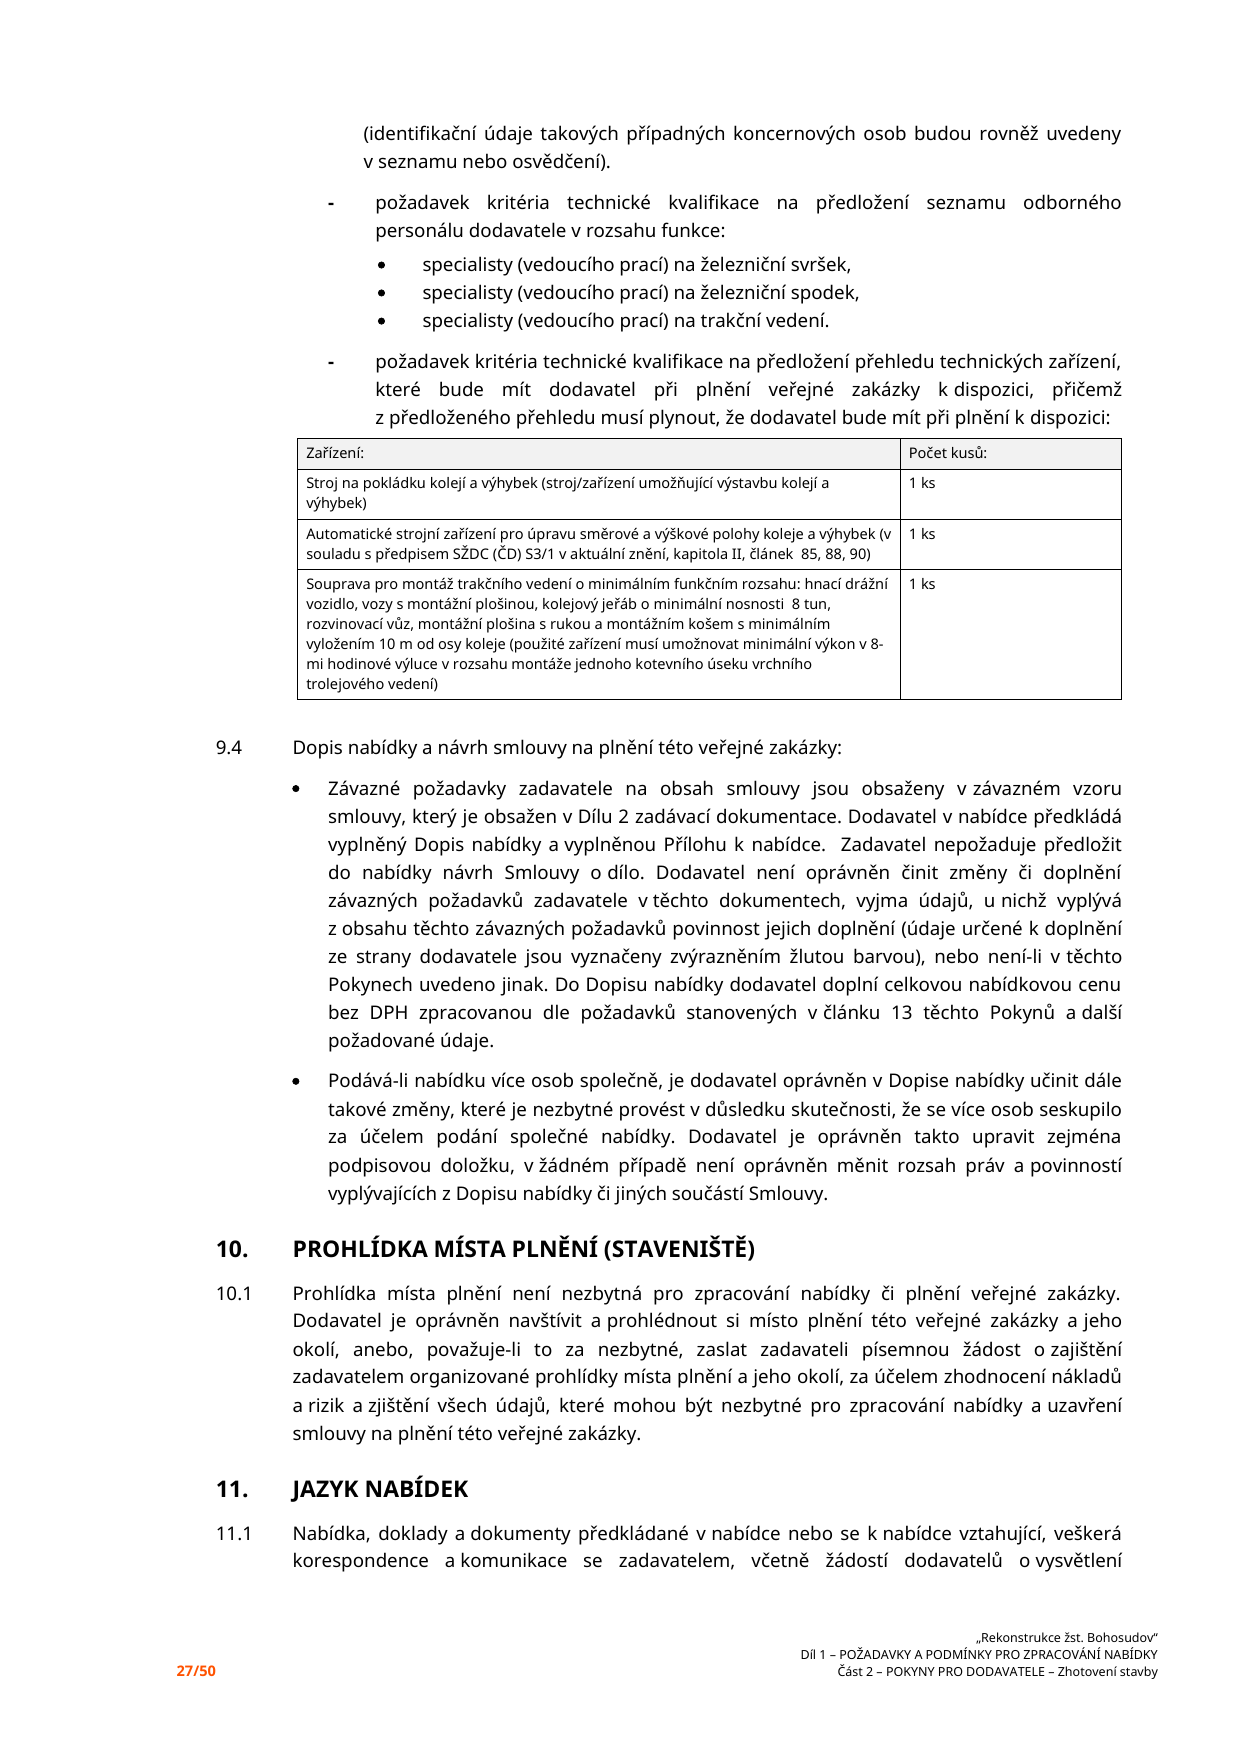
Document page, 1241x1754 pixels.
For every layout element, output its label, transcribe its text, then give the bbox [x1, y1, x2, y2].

text Prohlídka místa plnění není nezbytná pro zpracování nabídky či plnění veřejné zakázky. Dodavatel je oprávněn navštívit a prohlédnout si místo plnění této veřejné zakázky a jeho okolí, anebo, považuje-li to za nezbytné, zaslat zadavateli písemnou žádost o zajištění zadavatelem organizované prohlídky místa plnění a jeho okolí, za účelem zhodnocení nákladů a rizik a zjištění všech údajů, které mohou být nezbytné pro zpracování nabídky a uzavření smlouvy na plnění této veřejné zakázky. [216, 1280, 1122, 1445]
text JAZYK NABÍDEK [216, 1473, 1122, 1504]
table_cell 1 ks [901, 570, 1121, 699]
table_cell 1 ks [901, 520, 1121, 569]
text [363, 121, 1122, 174]
text požadavek kritéria technické kvalifikace na předložení přehledu technických zařízení, které bude mít dodavatel při plnění veřejné zakázky k dispozici, přičemž z předloženého přehledu musí plynout, že dodavatel bude mít při plnění k dispozici: [328, 348, 1122, 429]
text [216, 1520, 1122, 1573]
text požadavek kritéria technické kvalifikace na předložení seznamu odborného personálu dodavatele v rozsahu funkce: [328, 189, 1122, 243]
text Závazné požadavky zadavatele na obsah smlouvy jsou obsaženy v závazném vzoru smlouvy, který je obsažen v Dílu 2 zadávací dokumentace. Dodavatel v nabídce předkládá vyplněný Dopis nabídky a vyplněnou Přílohu k nabídce. Zadavatel nepožaduje předložit do nabídky návrh Smlouvy o dílo. Dodavatel není oprávněn činit změny či doplnění závazných požadavků zadavatele v těchto dokumentech, vyjma údajů, u nichž vyplývá z obsahu těchto závazných požadavků povinnost jejich doplnění (údaje určené k doplnění ze strany dodavatele jsou vyznačeny zvýrazněním žlutou barvou), nebo není-li v těchto Pokynech uvedeno jinak. Do Dopisu nabídky dodavatel doplní celkovou nabídkovou cenu bez DPH zpracovanou dle požadavků stanovených v článku 13 těchto Pokynů a další požadované údaje. [292, 775, 1122, 1053]
text specialisty (vedoucího prací) na železniční svršek, [378, 251, 1122, 277]
table_cell Automatické strojní zařízení pro úpravu směrové a výškové polohy koleje a výhybek (v souladu s předpisem SŽDC (ČD) S3/1 v aktuální znění, kapitola II, článek 85, 88, 90) [298, 520, 900, 569]
text specialisty (vedoucího prací) na trakční vedení. [378, 307, 1122, 333]
text Podává-li nabídku více osob společně, je dodavatel oprávněn v Dopise nabídky učinit dále takové změny, které je nezbytné provést v důsledku skutečnosti, že se více osob seskupilo za účelem podání společné nabídky. Dodavatel je oprávněn takto upravit zejména podpisovou doložku, v žádném případě není oprávněn měnit rozsah práv a povinností vyplývajících z Dopisu nabídky či jiných součástí Smlouvy. [292, 1068, 1122, 1205]
text specialisty (vedoucího prací) na železniční spodek, [378, 279, 1122, 305]
table_cell 1 ks [901, 470, 1121, 519]
text Dopis nabídky a návrh smlouvy na plnění této veřejné zakázky: [216, 734, 1122, 760]
text PROHLÍDKA MÍSTA PLNĚNÍ (STAVENIŠTĚ) [216, 1233, 1122, 1264]
table_header Počet kusů: [901, 439, 1121, 469]
table_header Zařízení: [298, 439, 900, 469]
table_cell Stroj na pokládku kolejí a výhybek (stroj/zařízení umožňující výstavbu kolejí a výhybek) [298, 470, 900, 519]
table_cell Souprava pro montáž trakčního vedení o minimálním funkčním rozsahu: hnací drážní vozidlo, vozy s montážní plošinou, kolejový jeřáb o minimální nosnosti 8 tun, rozvinovací vůz, montážní plošina s rukou a montážním košem s minimálním vyložením 10 m od osy koleje (použité zařízení musí umožnovat minimální výkon v 8-mi hodinové výluce v rozsahu montáže jednoho kotevního úseku vrchního trolejového vedení) [298, 570, 900, 699]
